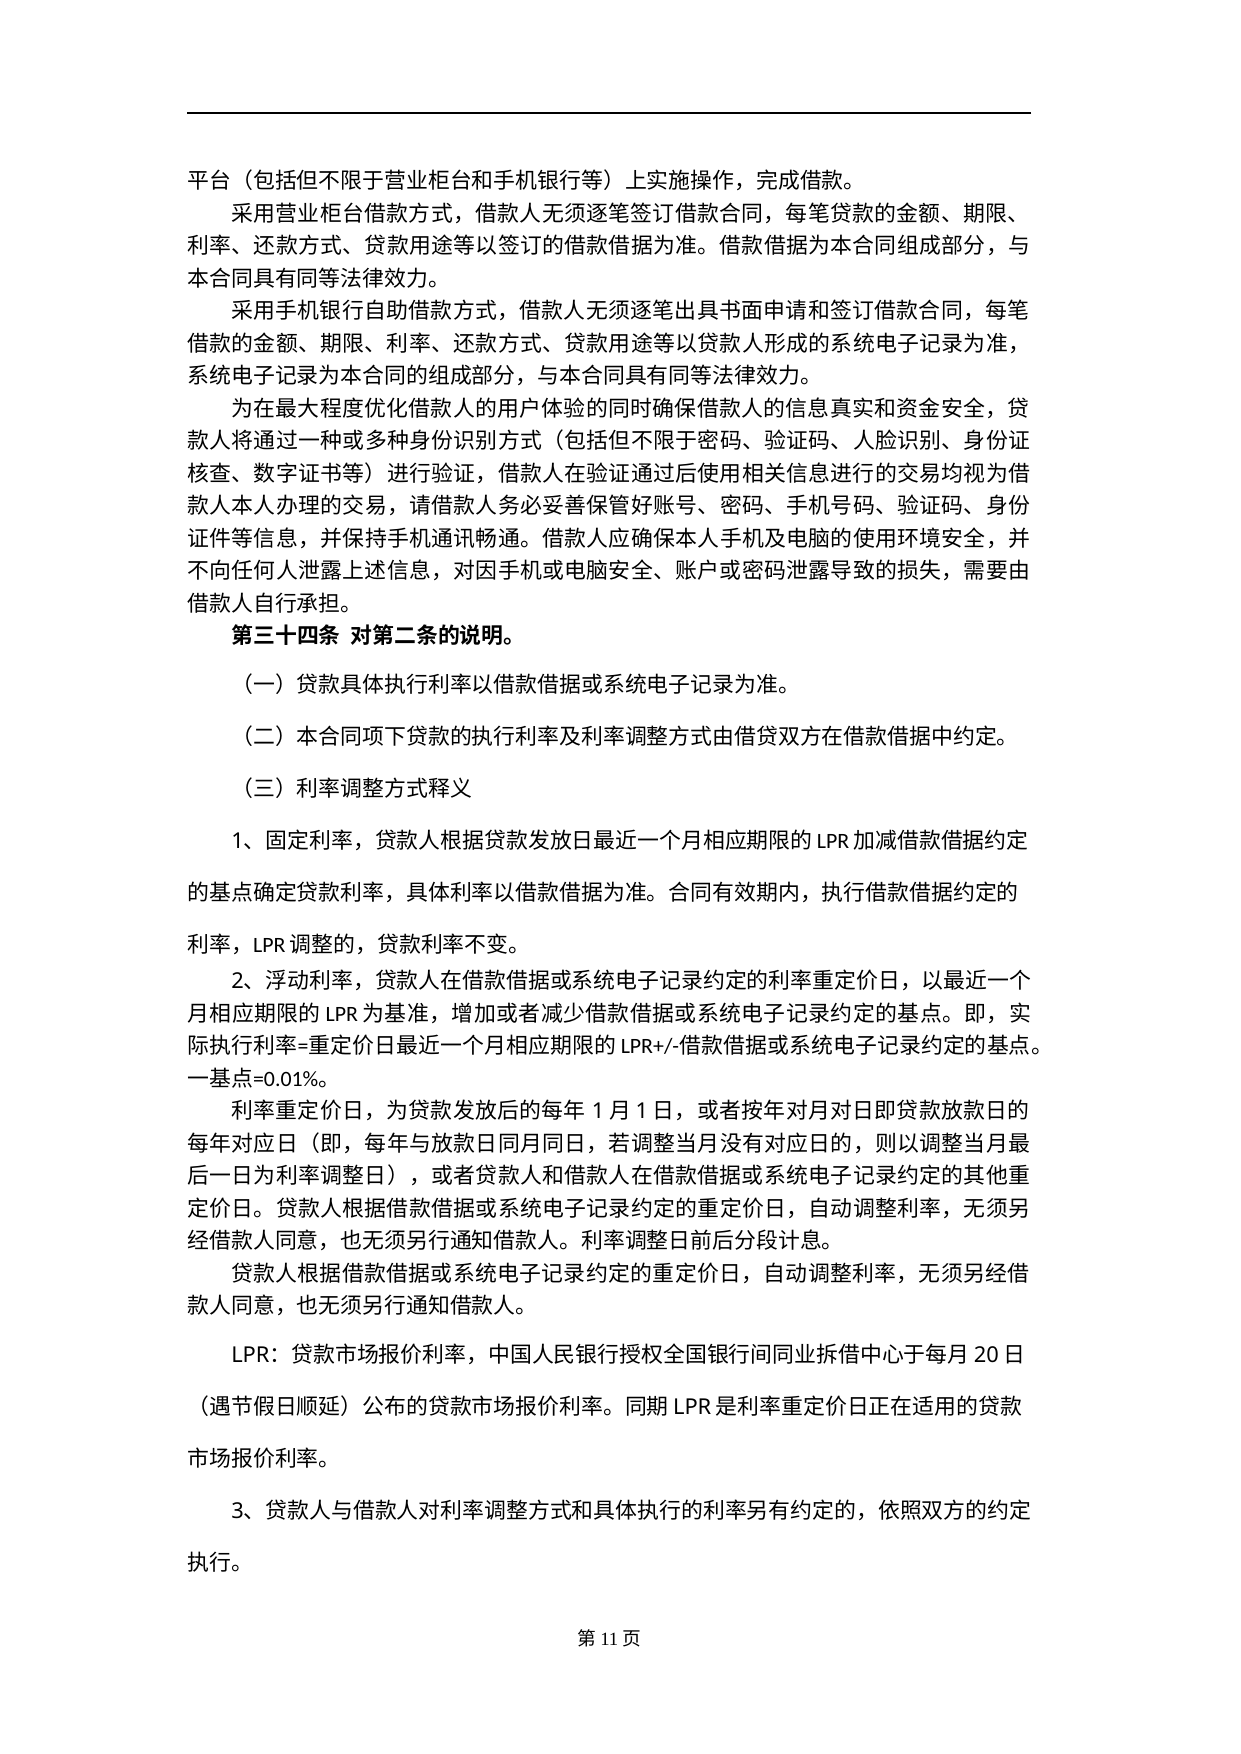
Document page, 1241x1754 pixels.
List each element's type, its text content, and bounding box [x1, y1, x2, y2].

text 采用营业柜台借款方式，借款人无须逐笔签订借款合同，每笔贷款的金额、期限、利率、还款方式、贷款用途等以签订的借款借据为准。借款借据为本合同组成部分，与本合同具有同等法律效力。 [187, 196, 1031, 293]
text 1、固定利率，贷款人根据贷款发放日最近一个月相应期限的LPR加减借款借据约定的基点确定贷款利率，具体利率以借款借据为准。合同有效期内，执行借款借据约定的利率，LPR调整的，贷款利率不变。 [187, 807, 1031, 963]
text 2、浮动利率，贷款人在借款借据或系统电子记录约定的利率重定价日，以最近一个月相应期限的LPR为基准，增加或者减少借款借据或系统电子记录约定的基点。即，实际执行利率=重定价日最近一个月相应期限的LPR+/-借款借据或系统电子记录约定的基点。一基点=0.01%。 [187, 963, 1031, 1093]
text 贷款人根据借款借据或系统电子记录约定的重定价日，自动调整利率，无须另经借款人同意，也无须另行通知借款人。 [187, 1256, 1031, 1321]
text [187, 163, 1031, 196]
text （一）贷款具体执行利率以借款借据或系统电子记录为准。 [187, 651, 1031, 703]
text 采用手机银行自助借款方式，借款人无须逐笔出具书面申请和签订借款合同，每笔借款的金额、期限、利率、还款方式、贷款用途等以贷款人形成的系统电子记录为准，系统电子记录为本合同的组成部分，与本合同具有同等法律效力。 [187, 293, 1031, 391]
text LPR：贷款市场报价利率，中国人民银行授权全国银行间同业拆借中心于每月20日（遇节假日顺延）公布的贷款市场报价利率。同期LPR是利率重定价日正在适用的贷款市场报价利率。 [187, 1321, 1031, 1477]
text 利率重定价日，为贷款发放后的每年1月1日，或者按年对月对日即贷款放款日的每年对应日（即，每年与放款日同月同日，若调整当月没有对应日的，则以调整当月最后一日为利率调整日），或者贷款人和借款人在借款借据或系统电子记录约定的其他重定价日。贷款人根据借款借据或系统电子记录约定的重定价日，自动调整利率，无须另经借款人同意，也无须另行通知借款人。利率调整日前后分段计息。 [187, 1093, 1031, 1256]
text （二）本合同项下贷款的执行利率及利率调整方式由借贷双方在借款借据中约定。 [187, 703, 1031, 755]
text （三）利率调整方式释义 [187, 755, 1031, 807]
text 第三十四条 对第二条的说明。 [187, 618, 1031, 651]
text 为在最大程度优化借款人的用户体验的同时确保借款人的信息真实和资金安全，贷款人将通过一种或多种身份识别方式（包括但不限于密码、验证码、人脸识别、身份证核查、数字证书等）进行验证，借款人在验证通过后使用相关信息进行的交易均视为借款人本人办理的交易，请借款人务必妥善保管好账号、密码、手机号码、验证码、身份证件等信息，并保持手机通讯畅通。借款人应确保本人手机及电脑的使用环境安全，并不向任何人泄露上述信息，对因手机或电脑安全、账户或密码泄露导致的损失，需要由借款人自行承担。 [187, 391, 1031, 618]
text 3、贷款人与借款人对利率调整方式和具体执行的利率另有约定的，依照双方的约定执行。 [187, 1477, 1031, 1581]
